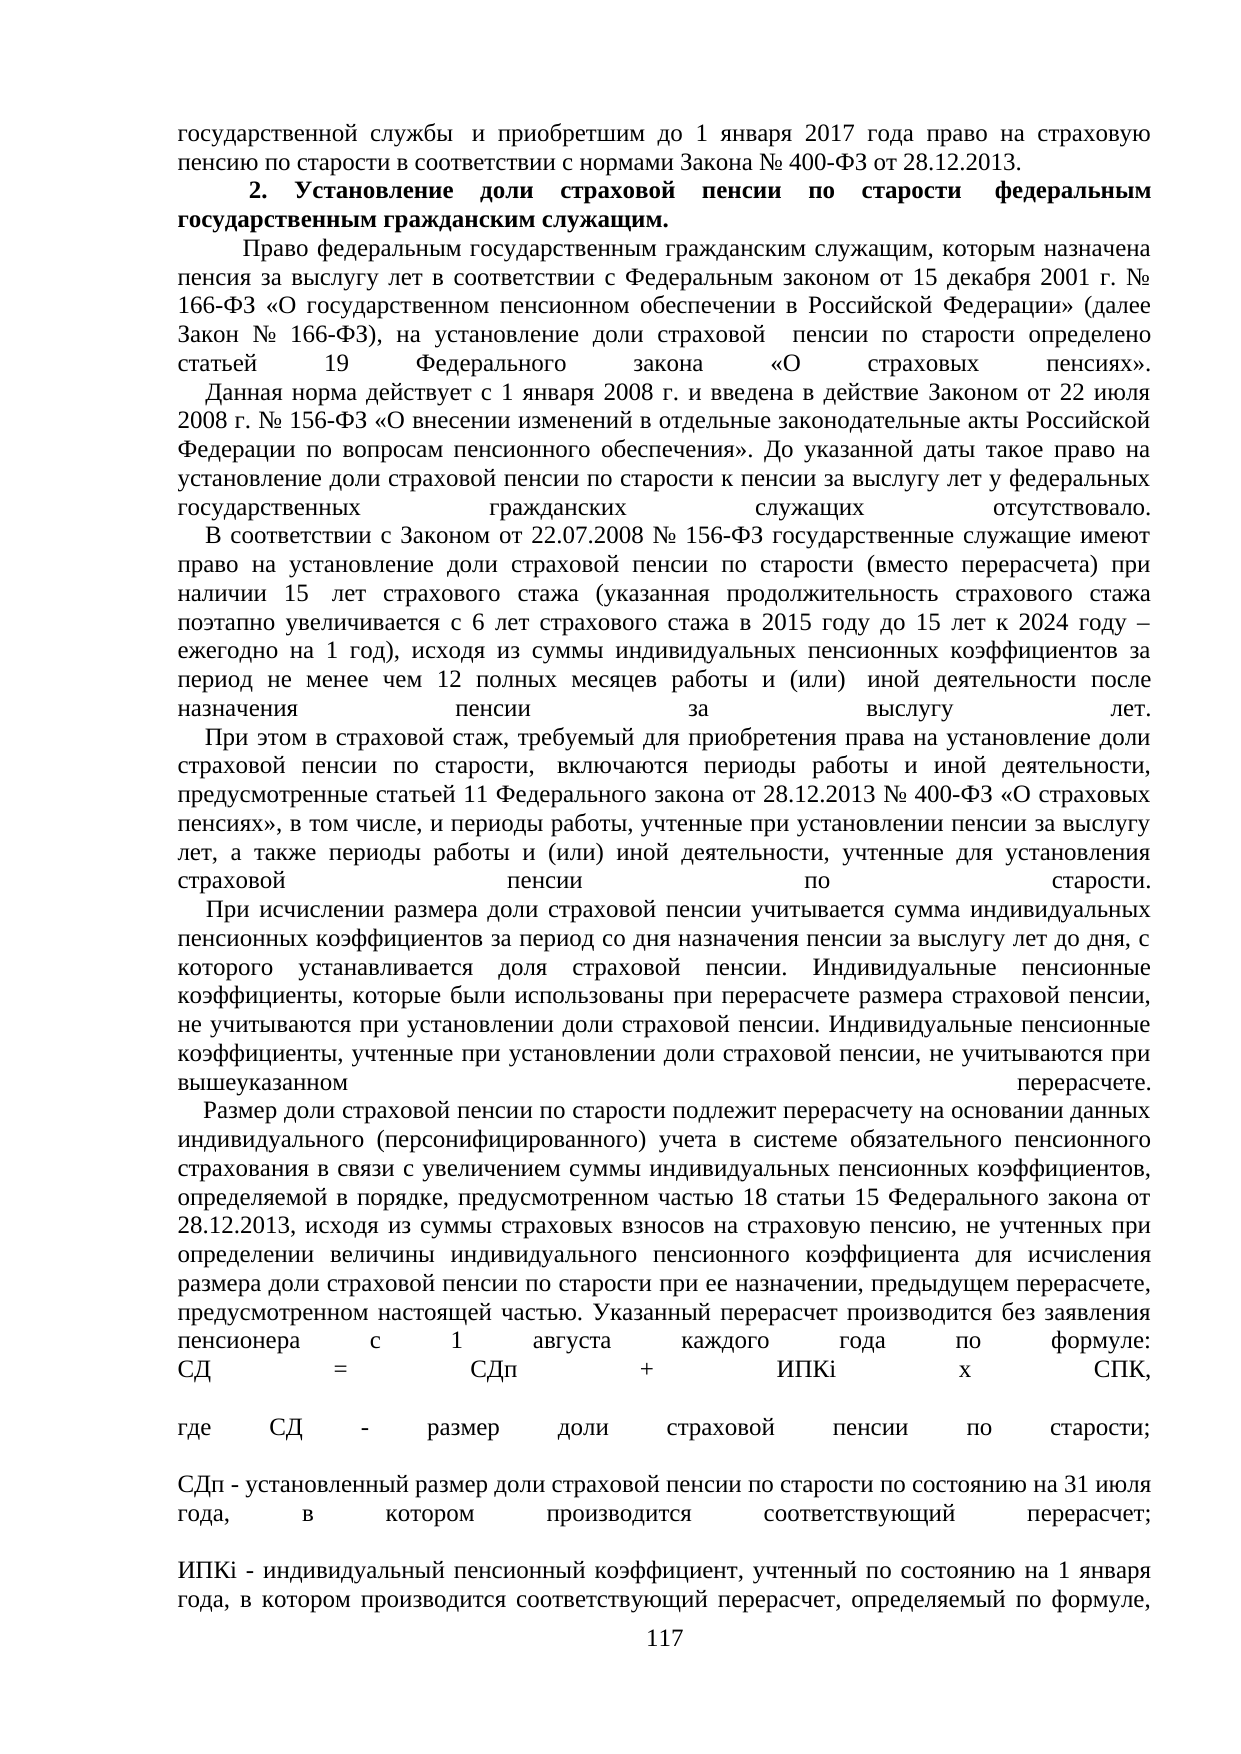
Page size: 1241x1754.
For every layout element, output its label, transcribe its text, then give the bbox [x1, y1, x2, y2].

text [177, 233, 1152, 1613]
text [177, 118, 1152, 176]
text 2. Установление доли страховой пенсии по старости федеральным государственным гражданским служащим. [177, 176, 1152, 233]
